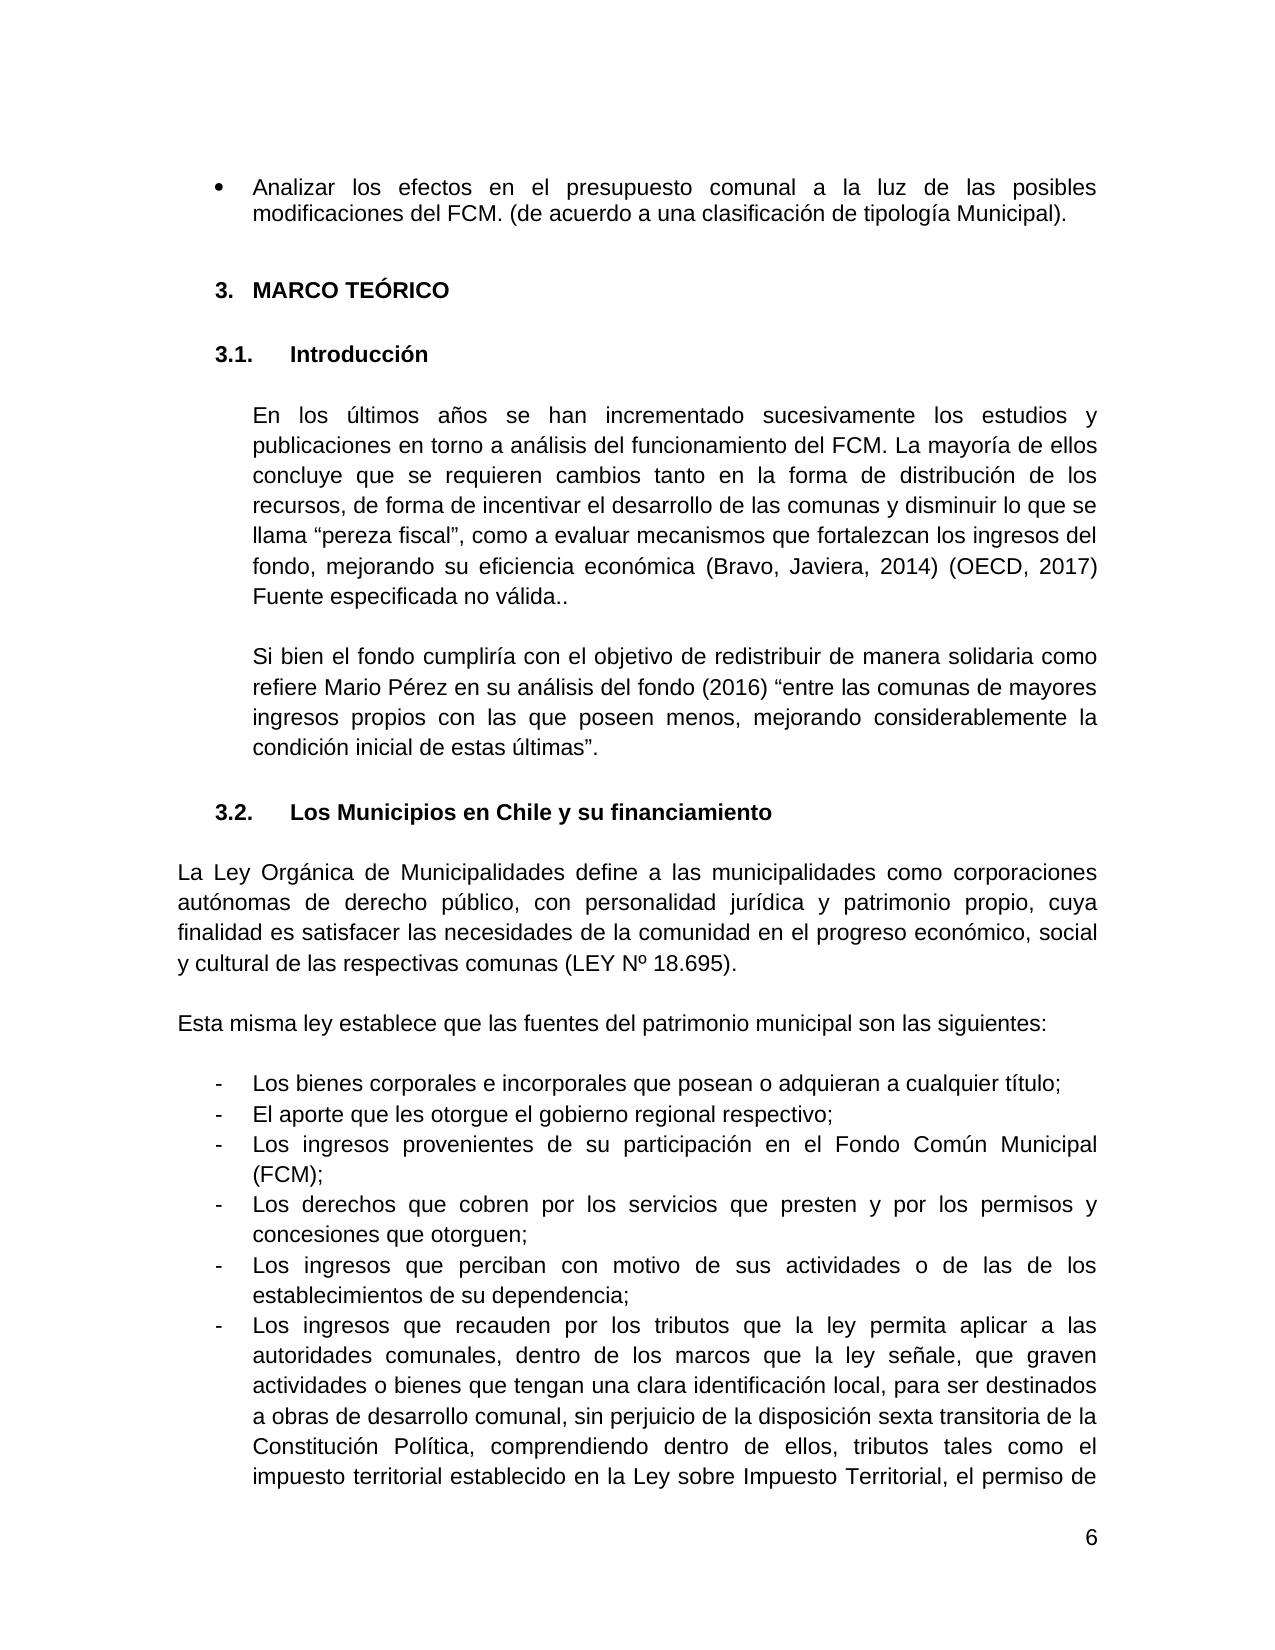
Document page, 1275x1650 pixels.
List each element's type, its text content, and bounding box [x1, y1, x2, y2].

list Los ingresos provenientes de su participación en el Fondo Común Municipal (FCM); [215, 1131, 1098, 1187]
list Los derechos que cobren por los servicios que presten y por los permisos y concesiones que otorguen; [215, 1191, 1098, 1248]
text La Ley Orgánica de Municipalidades define a las municipalidades como corporaciones autónomas de derecho público, con personalidad jurídica y patrimonio propio, cuya finalidad es satisfacer las necesidades de la comunidad en el progreso económico, social y cultural de las respectivas comunas . [177, 859, 1098, 976]
text Esta misma ley establece que las fuentes del patrimonio municipal son las siguientes: [177, 1010, 1098, 1036]
list Analizar los efectos en el presupuesto comunal a la luz de las posibles modificaciones del FCM. (de acuerdo a una clasificación de tipología Municipal). [215, 174, 1098, 227]
list Los bienes corporales e incorporales que posean o adquieran a cualquier título; [215, 1070, 1098, 1097]
subtitle MARCO TEÓRICO [215, 277, 1098, 303]
list El aporte que les otorgue el gobierno regional respectivo; [215, 1101, 1098, 1127]
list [215, 1312, 1098, 1489]
list En los últimos años se han incrementado sucesivamente los estudios y publicaciones en torno a análisis del funcionamiento del FCM. La mayoría de ellos concluye que se requieren cambios tanto en la forma de distribución de los recursos, de forma de incentivar el desarrollo de las comunas y disminuir lo que se llama “pereza fiscal”, como a evaluar mecanismos que fortalezcan los ingresos del fondo, mejorando su eficiencia económica . [252, 402, 1098, 609]
subtitle Los Municipios en Chile y su financiamiento [215, 798, 1098, 825]
subtitle Introducción [215, 341, 1098, 368]
list Si bien el fondo cumpliría con el objetivo de redistribuir de manera solidaria como refiere Mario Pérez en su análisis del fondo (2016) “entre las comunas de mayores ingresos propios con las que poseen menos, mejorando considerablemente la condición inicial de estas últimas”. [252, 643, 1098, 760]
list Los ingresos que perciban con motivo de sus actividades o de las de los establecimientos de su dependencia; [215, 1252, 1098, 1308]
